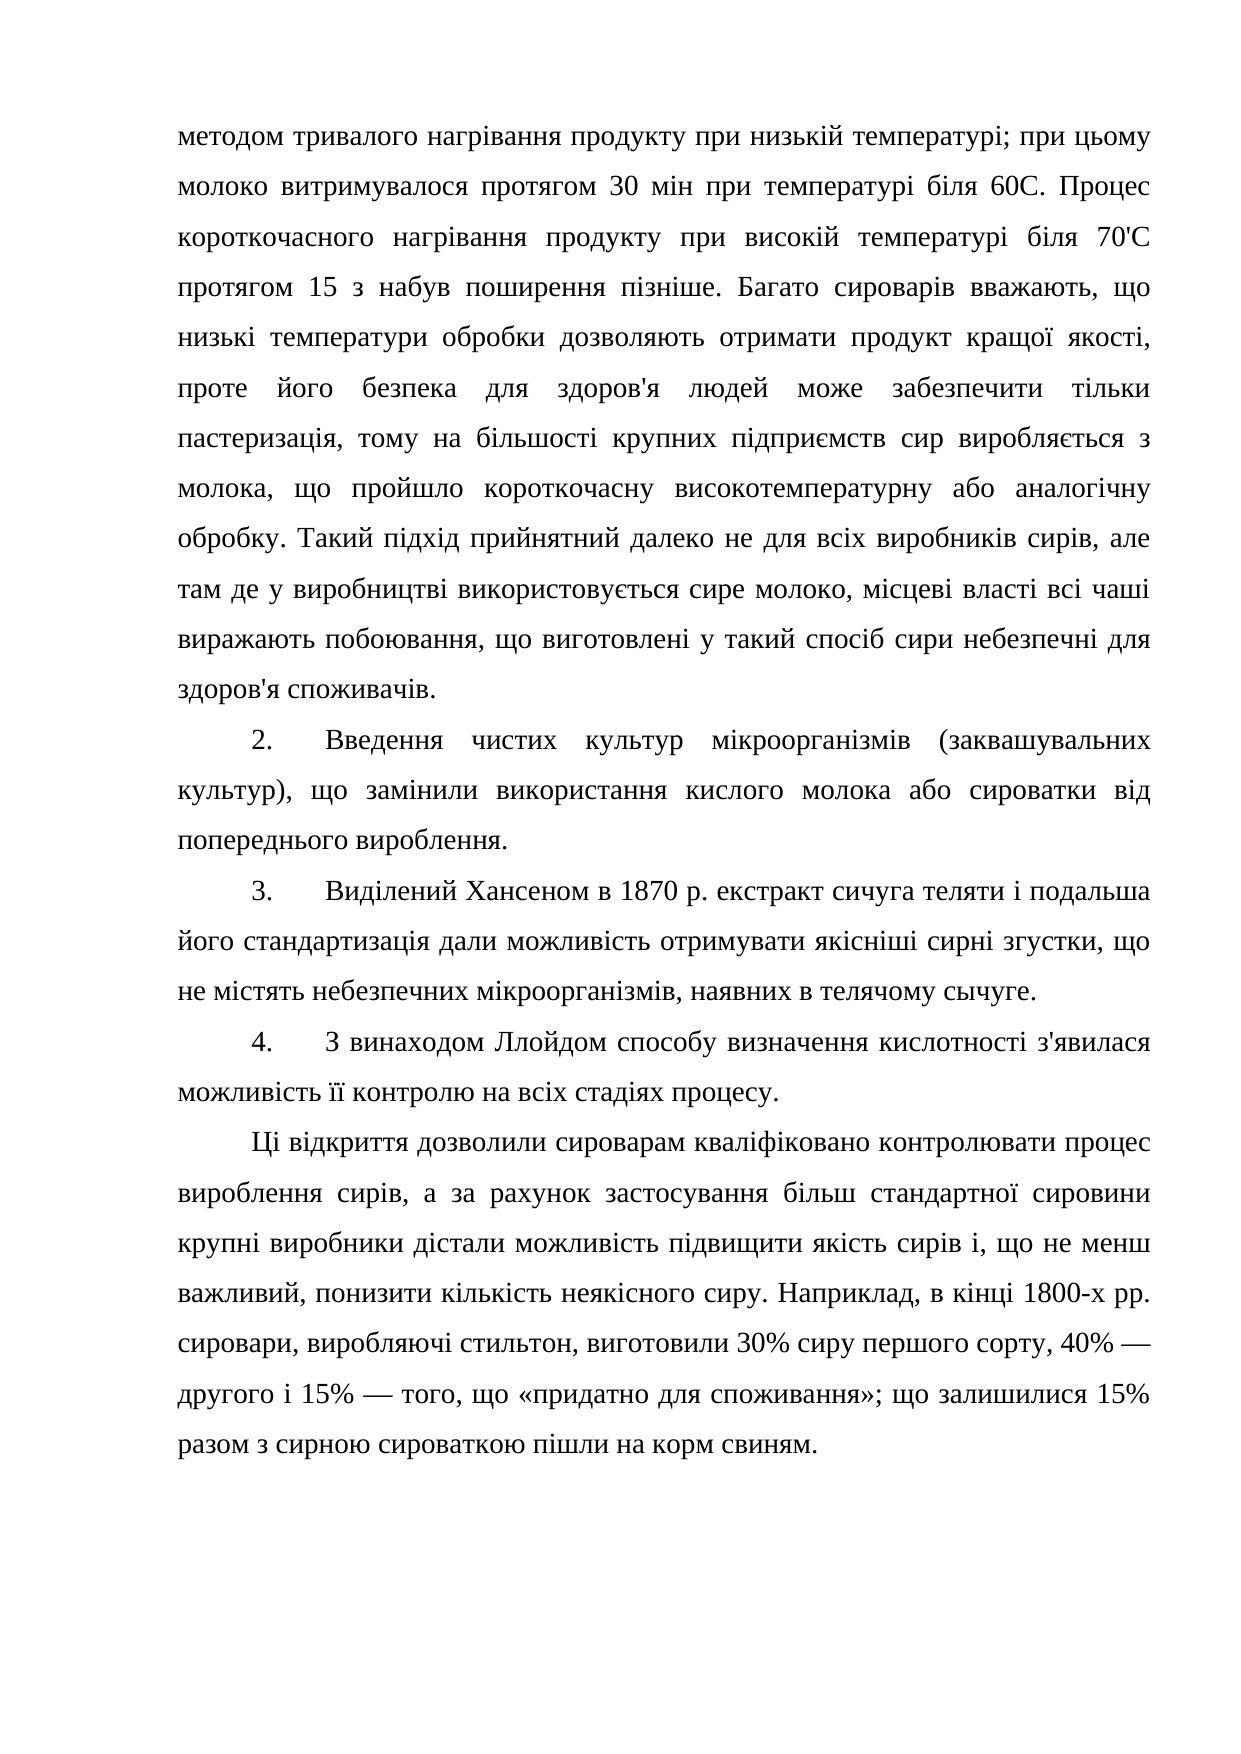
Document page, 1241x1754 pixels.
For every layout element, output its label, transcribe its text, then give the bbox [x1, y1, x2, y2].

list Виділений Хансеном в 1870 р. екстракт сичуга теляти і подальша його стандартизація дали можливість отримувати якісніші сирні згустки, що не містять небезпечних мікроорганізмів, наявних в телячому сычуге. [177, 873, 1152, 1007]
text Ці відкриття дозволили сироварам кваліфіковано контролювати процес вироблення сирів, а за рахунок застосування більш стандартної сировини крупні виробники дістали можливість підвищити якість сирів і, що не менш важливий, понизити кількість неякісного сиру. Наприклад, в кінці 1800-х рр. сировари, виробляючі стильтон, виготовили 30% сиру першого сорту, 40% — другого і 15% — того, що «придатно для споживання»; що залишилися 15% разом з сирною сироваткою пішли на корм свиням. [177, 1124, 1152, 1460]
list Введення чистих культур мікроорганізмів (заквашувальних культур), що замінили використання кислого молока або сироватки від попереднього вироблення. [177, 722, 1152, 856]
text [177, 118, 1152, 705]
list З винаходом Ллойдом способу визначення кислотності з'явилася можливість її контролю на всіх стадіях процесу. [177, 1024, 1152, 1108]
